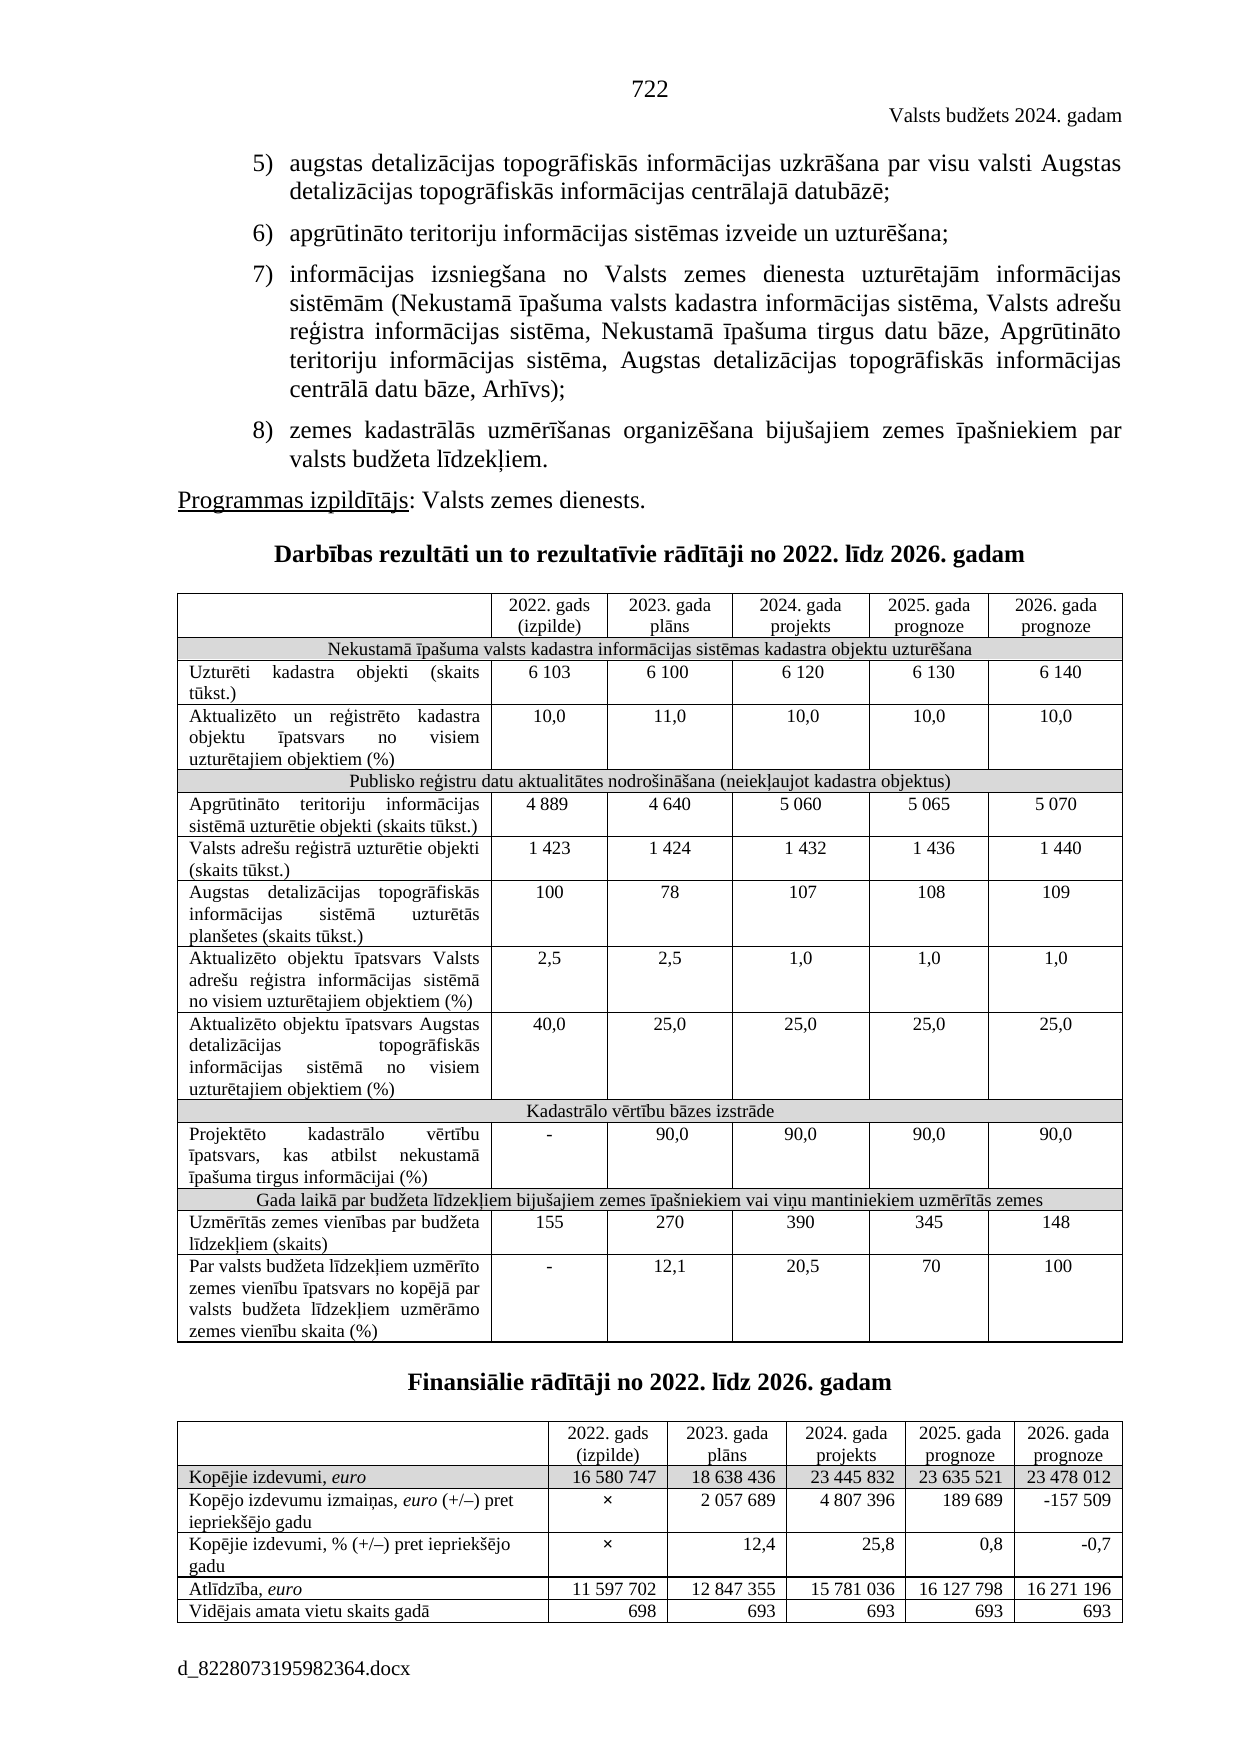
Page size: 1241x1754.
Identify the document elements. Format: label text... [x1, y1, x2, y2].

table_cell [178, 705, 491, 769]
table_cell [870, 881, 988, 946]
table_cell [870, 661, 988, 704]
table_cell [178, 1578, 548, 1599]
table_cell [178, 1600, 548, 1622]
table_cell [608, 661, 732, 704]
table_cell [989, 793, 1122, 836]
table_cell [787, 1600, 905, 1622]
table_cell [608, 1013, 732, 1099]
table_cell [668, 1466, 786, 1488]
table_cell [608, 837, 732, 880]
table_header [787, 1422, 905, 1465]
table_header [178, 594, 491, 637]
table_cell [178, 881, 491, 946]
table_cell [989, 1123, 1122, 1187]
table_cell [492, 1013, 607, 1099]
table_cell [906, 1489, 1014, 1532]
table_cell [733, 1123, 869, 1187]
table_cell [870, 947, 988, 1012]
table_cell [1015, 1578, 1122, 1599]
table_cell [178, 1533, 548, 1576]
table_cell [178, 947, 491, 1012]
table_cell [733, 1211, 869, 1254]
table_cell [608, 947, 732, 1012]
list apgrūtināto teritoriju informācijas sistēmas izveide un uzturēšana; [252, 218, 1122, 246]
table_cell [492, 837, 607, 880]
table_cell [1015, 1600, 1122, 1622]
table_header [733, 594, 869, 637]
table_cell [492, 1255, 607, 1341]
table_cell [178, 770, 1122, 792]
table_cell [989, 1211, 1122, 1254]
text Darbības rezultāti un to rezultatīvie rādītāji no 2022. līdz 2026. gadam [177, 539, 1122, 568]
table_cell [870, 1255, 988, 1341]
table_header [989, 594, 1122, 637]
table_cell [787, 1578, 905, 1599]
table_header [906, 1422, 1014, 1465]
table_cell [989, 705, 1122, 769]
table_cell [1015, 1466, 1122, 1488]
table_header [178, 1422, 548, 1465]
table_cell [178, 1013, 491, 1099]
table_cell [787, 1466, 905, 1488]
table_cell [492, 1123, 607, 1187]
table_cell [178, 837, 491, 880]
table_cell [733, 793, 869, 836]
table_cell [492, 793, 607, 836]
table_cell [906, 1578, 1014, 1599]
list augstas detalizācijas topogrāfiskās informācijas uzkrāšana par visu valsti Augstas detalizācijas topogrāfiskās informācijas centrālajā datubāzē; [252, 148, 1122, 205]
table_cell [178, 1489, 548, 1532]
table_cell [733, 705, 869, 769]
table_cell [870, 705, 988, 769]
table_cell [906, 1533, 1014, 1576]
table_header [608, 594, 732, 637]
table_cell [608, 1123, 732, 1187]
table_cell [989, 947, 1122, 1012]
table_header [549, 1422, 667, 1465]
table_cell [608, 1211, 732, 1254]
text Programmas izpildītājs: Valsts zemes dienests. [177, 485, 1122, 514]
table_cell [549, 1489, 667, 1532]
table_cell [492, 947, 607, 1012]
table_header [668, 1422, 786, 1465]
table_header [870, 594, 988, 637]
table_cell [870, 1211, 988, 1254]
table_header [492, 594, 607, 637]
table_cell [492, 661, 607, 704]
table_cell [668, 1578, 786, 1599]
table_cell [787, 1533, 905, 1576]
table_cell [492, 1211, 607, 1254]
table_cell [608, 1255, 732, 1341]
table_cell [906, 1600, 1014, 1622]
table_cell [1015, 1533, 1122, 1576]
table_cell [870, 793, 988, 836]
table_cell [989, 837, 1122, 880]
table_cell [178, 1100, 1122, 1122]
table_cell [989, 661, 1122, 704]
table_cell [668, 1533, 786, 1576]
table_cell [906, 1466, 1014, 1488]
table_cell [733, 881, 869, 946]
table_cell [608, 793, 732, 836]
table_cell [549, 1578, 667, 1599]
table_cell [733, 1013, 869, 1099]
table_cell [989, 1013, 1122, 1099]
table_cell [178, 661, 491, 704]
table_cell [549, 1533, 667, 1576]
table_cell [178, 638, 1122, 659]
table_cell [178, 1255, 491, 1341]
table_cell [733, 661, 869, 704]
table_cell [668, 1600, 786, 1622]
list zemes kadastrālās uzmērīšanas organizēšana bijušajiem zemes īpašniekiem par valsts budžeta līdzekļiem. [252, 415, 1122, 473]
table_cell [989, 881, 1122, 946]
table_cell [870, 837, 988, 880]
list informācijas izsniegšana no Valsts zemes dienesta uzturētajām informācijas sistēmām (Nekustamā īpašuma valsts kadastra informācijas sistēma, Valsts adrešu reģistra informācijas sistēma, Nekustamā īpašuma tirgus datu bāze, Apgrūtināto teritoriju informācijas sistēma, Augstas detalizācijas topogrāfiskās informācijas centrālā datu bāze, Arhīvs); [252, 259, 1122, 403]
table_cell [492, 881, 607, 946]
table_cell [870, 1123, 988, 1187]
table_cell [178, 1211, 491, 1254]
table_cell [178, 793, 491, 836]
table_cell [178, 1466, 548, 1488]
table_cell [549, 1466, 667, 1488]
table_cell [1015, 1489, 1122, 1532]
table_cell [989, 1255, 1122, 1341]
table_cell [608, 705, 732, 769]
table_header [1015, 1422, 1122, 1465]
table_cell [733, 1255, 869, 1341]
text Finansiālie rādītāji no 2022. līdz 2026. gadam [177, 1367, 1122, 1396]
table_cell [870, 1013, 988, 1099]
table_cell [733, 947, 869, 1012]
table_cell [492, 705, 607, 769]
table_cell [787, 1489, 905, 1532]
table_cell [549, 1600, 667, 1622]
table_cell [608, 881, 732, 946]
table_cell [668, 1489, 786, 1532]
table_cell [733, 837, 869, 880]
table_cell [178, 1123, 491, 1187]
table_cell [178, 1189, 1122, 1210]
